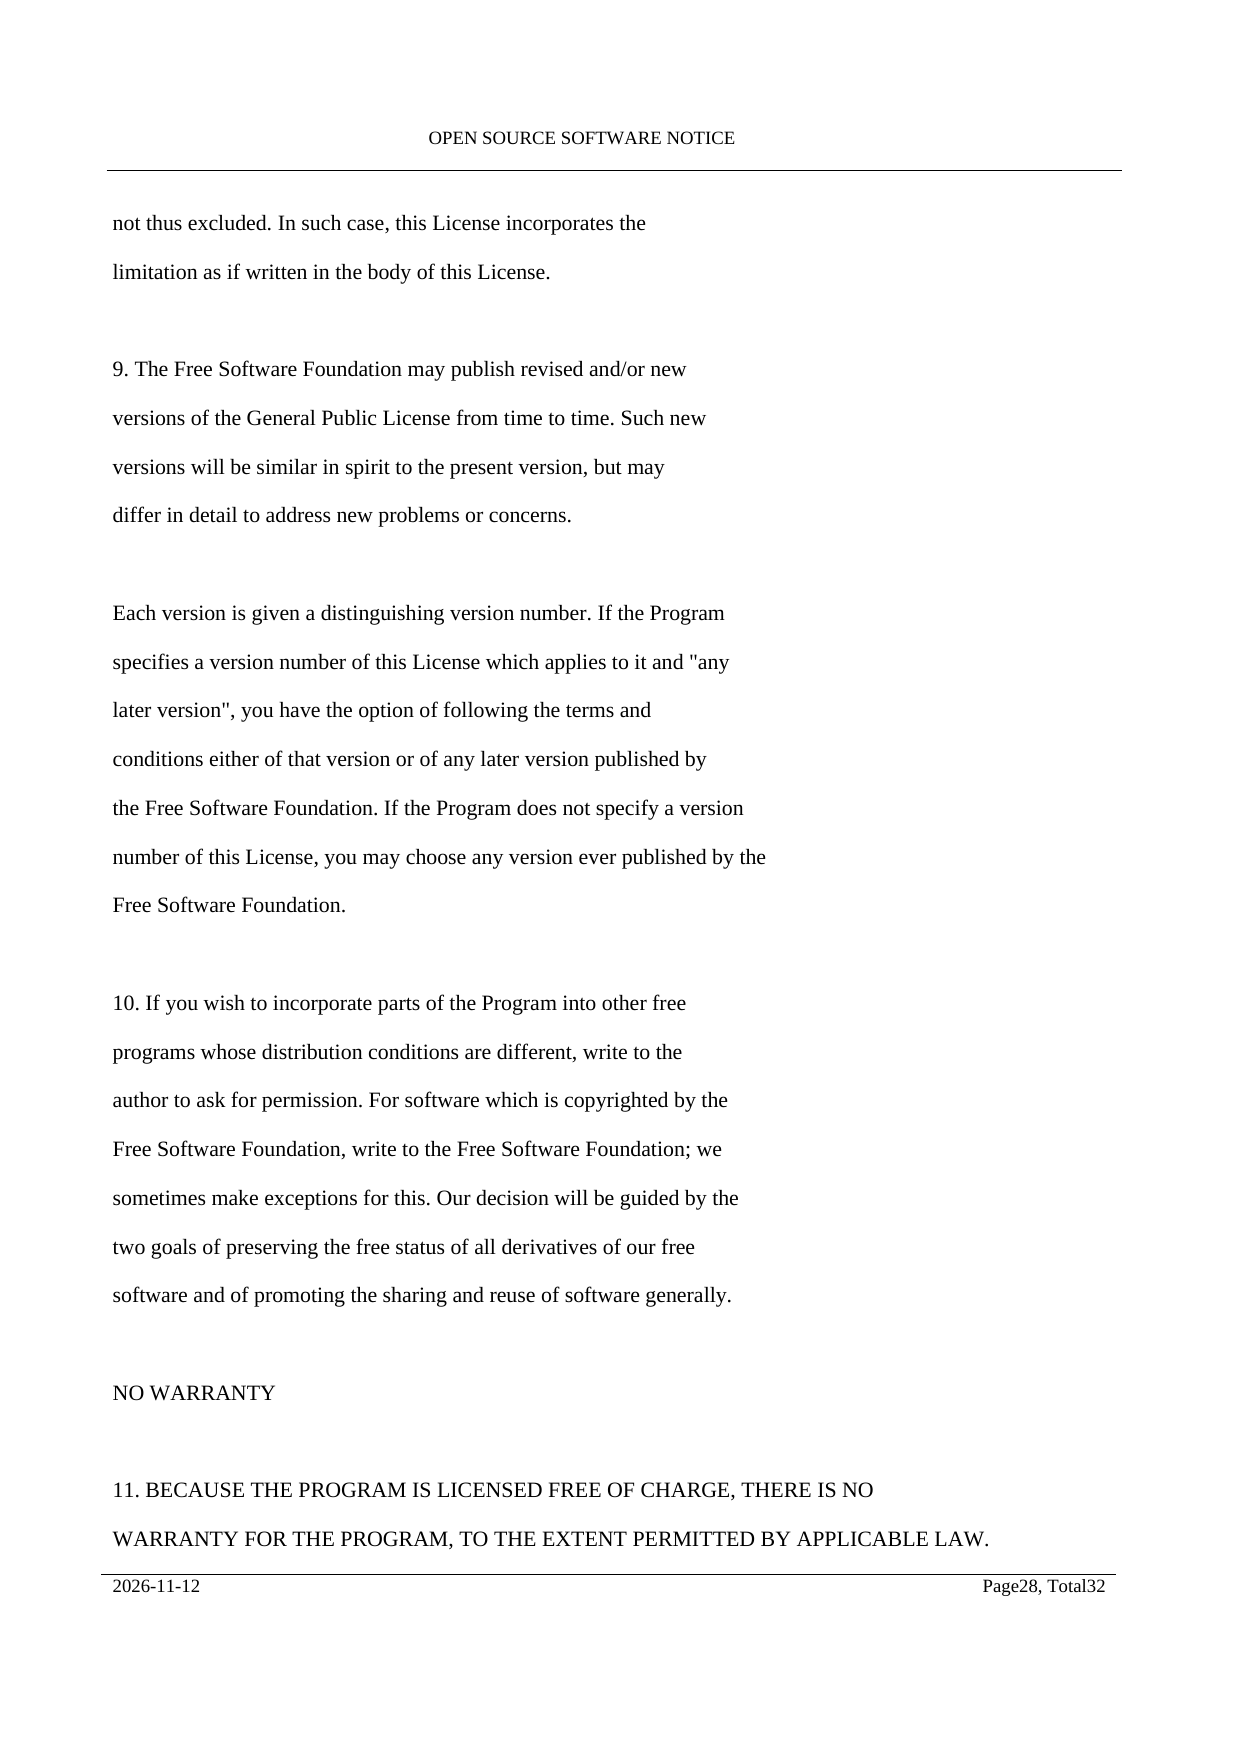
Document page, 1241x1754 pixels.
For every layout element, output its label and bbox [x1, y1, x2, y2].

text [112, 206, 1128, 1555]
